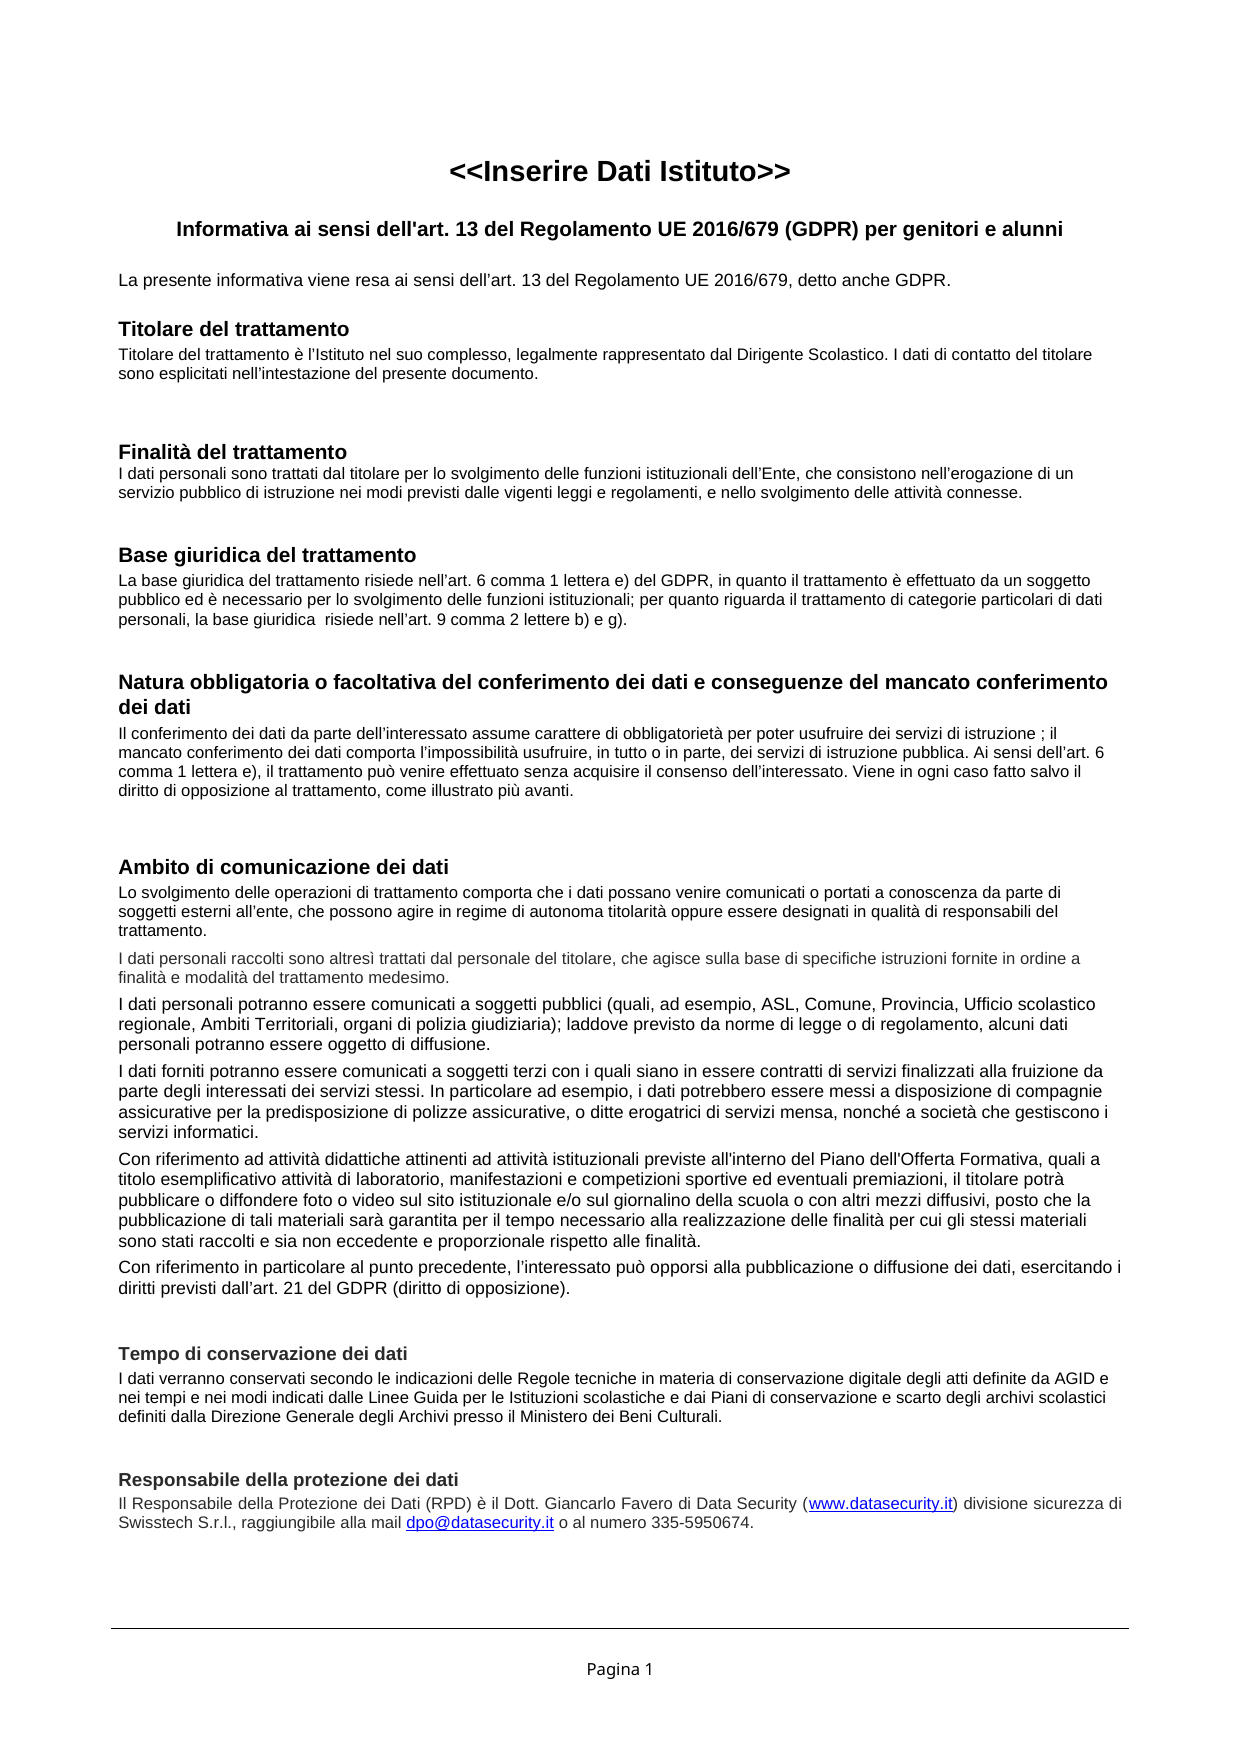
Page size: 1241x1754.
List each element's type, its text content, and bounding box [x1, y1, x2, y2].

text La presente informativa viene resa ai sensi dell’art. 13 del Regolamento UE 2016/679, detto anche GDPR. [118, 266, 1122, 291]
text Il Responsabile della Protezione dei Dati (RPD) è il Dott. Giancarlo Favero di Data Security (www.datasecurity.it) divisione sicurezza di Swisstech S.r.l., raggiungibile alla mail dpo@datasecurity.it o al numero 335-5950674. [118, 1494, 1122, 1532]
text Titolare del trattamento è l’Istituto nel suo complesso, legalmente rappresentato dal Dirigente Scolastico. I dati di contatto del titolare sono esplicitati nell’intestazione del presente documento. [118, 344, 1122, 412]
text Tempo di conservazione dei dati [118, 1340, 1122, 1364]
text <<Inserire Dati Istituto>> [118, 160, 1122, 187]
text I dati verranno conservati secondo le indicazioni delle Regole tecniche in materia di conservazione digitale degli atti definite da AGID e nei tempi e nei modi indicati dalle Linee Guida per le Istituzioni scolastiche e dai Piani di conservazione e scarto degli archivi scolastici definiti dalla Direzione Generale degli Archivi presso il Ministero dei Beni Culturali. [118, 1369, 1122, 1426]
subtitle Natura obbligatoria o facoltativa del conferimento dei dati e conseguenze del mancato conferimento dei dati [118, 669, 1122, 719]
text Informativa ai sensi dell'art. 13 del Regolamento UE 2016/679 (GDPR) per genitori e alunni [118, 214, 1122, 241]
text Con riferimento ad attività didattiche attinenti ad attività istituzionali previste all'interno del Piano dell'Offerta Formativa, quali a titolo esemplificativo attività di laboratorio, manifestazioni e competizioni sportive ed eventuali premiazioni, il titolare potrà pubblicare o diffondere foto o video sul sito istituzionale e/o sul giornalino della scuola o con altri mezzi diffusivi, posto che la pubblicazione di tali materiali sarà garantita per il tempo necessario alla realizzazione delle finalità per cui gli stessi materiali sono stati raccolti e sia non eccedente e proporzionale rispetto alle finalità. [118, 1149, 1122, 1251]
text Finalità del trattamento I dati personali sono trattati dal titolare per lo svolgimento delle funzioni istituzionali dell’Ente, che consistono nell’erogazione di un servizio pubblico di istruzione nei modi previsti dalle vigenti leggi e regolamenti, e nello svolgimento delle attività connesse. [118, 440, 1122, 502]
text I dati forniti potranno essere comunicati a soggetti terzi con i quali siano in essere contratti di servizi finalizzati alla fruizione da parte degli interessati dei servizi stessi. In particolare ad esempio, i dati potrebbero essere messi a disposizione di compagnie assicurative per la predisposizione di polizze assicurative, o ditte erogatrici di servizi mensa, nonché a società che gestiscono i servizi informatici. [118, 1061, 1122, 1142]
text Titolare del trattamento [118, 316, 1122, 340]
text I dati personali potranno essere comunicati a soggetti pubblici (quali, ad esempio, ASL, Comune, Provincia, Ufficio scolastico regionale, Ambiti Territoriali, organi di polizia giudiziaria); laddove previsto da norme di legge o di regolamento, alcuni dati personali potranno essere oggetto di diffusione. [118, 993, 1122, 1054]
text La base giuridica del trattamento risiede nell’art. 6 comma 1 lettera e) del GDPR, in quanto il trattamento è effettuato da un soggetto pubblico ed è necessario per lo svolgimento delle funzioni istituzionali; per quanto riguarda il trattamento di categorie particolari di dati personali, la base giuridica risiede nell’art. 9 comma 2 lettere b) e g). [118, 571, 1122, 628]
text Con riferimento in particolare al punto precedente, l’interessato può opporsi alla pubblicazione o diffusione dei dati, esercitando i diritti previsti dall’art. 21 del GDPR (diritto di opposizione). [118, 1257, 1122, 1298]
text Lo svolgimento delle operazioni di trattamento comporta che i dati possano venire comunicati o portati a conoscenza da parte di soggetti esterni all’ente, che possono agire in regime di autonoma titolarità oppure essere designati in qualità di responsabili del trattamento. [118, 883, 1122, 940]
text Base giuridica del trattamento [118, 543, 1122, 567]
text Il conferimento dei dati da parte dell’interessato assume carattere di obbligatorietà per poter usufruire dei servizi di istruzione ; il mancato conferimento dei dati comporta l’impossibilità usufruire, in tutto o in parte, dei servizi di istruzione pubblica. Ai sensi dell’art. 6 comma 1 lettera e), il trattamento può venire effettuato senza acquisire il consenso dell’interessato. Viene in ogni caso fatto salvo il diritto di opposizione al trattamento, come illustrato più avanti. [118, 723, 1122, 800]
text I dati personali raccolti sono altresì trattati dal personale del titolare, che agisce sulla base di specifiche istruzioni fornite in ordine a finalità e modalità del trattamento medesimo. [118, 949, 1122, 987]
subtitle Ambito di comunicazione dei dati [118, 855, 1122, 879]
text Responsabile della protezione dei dati [118, 1468, 1122, 1490]
